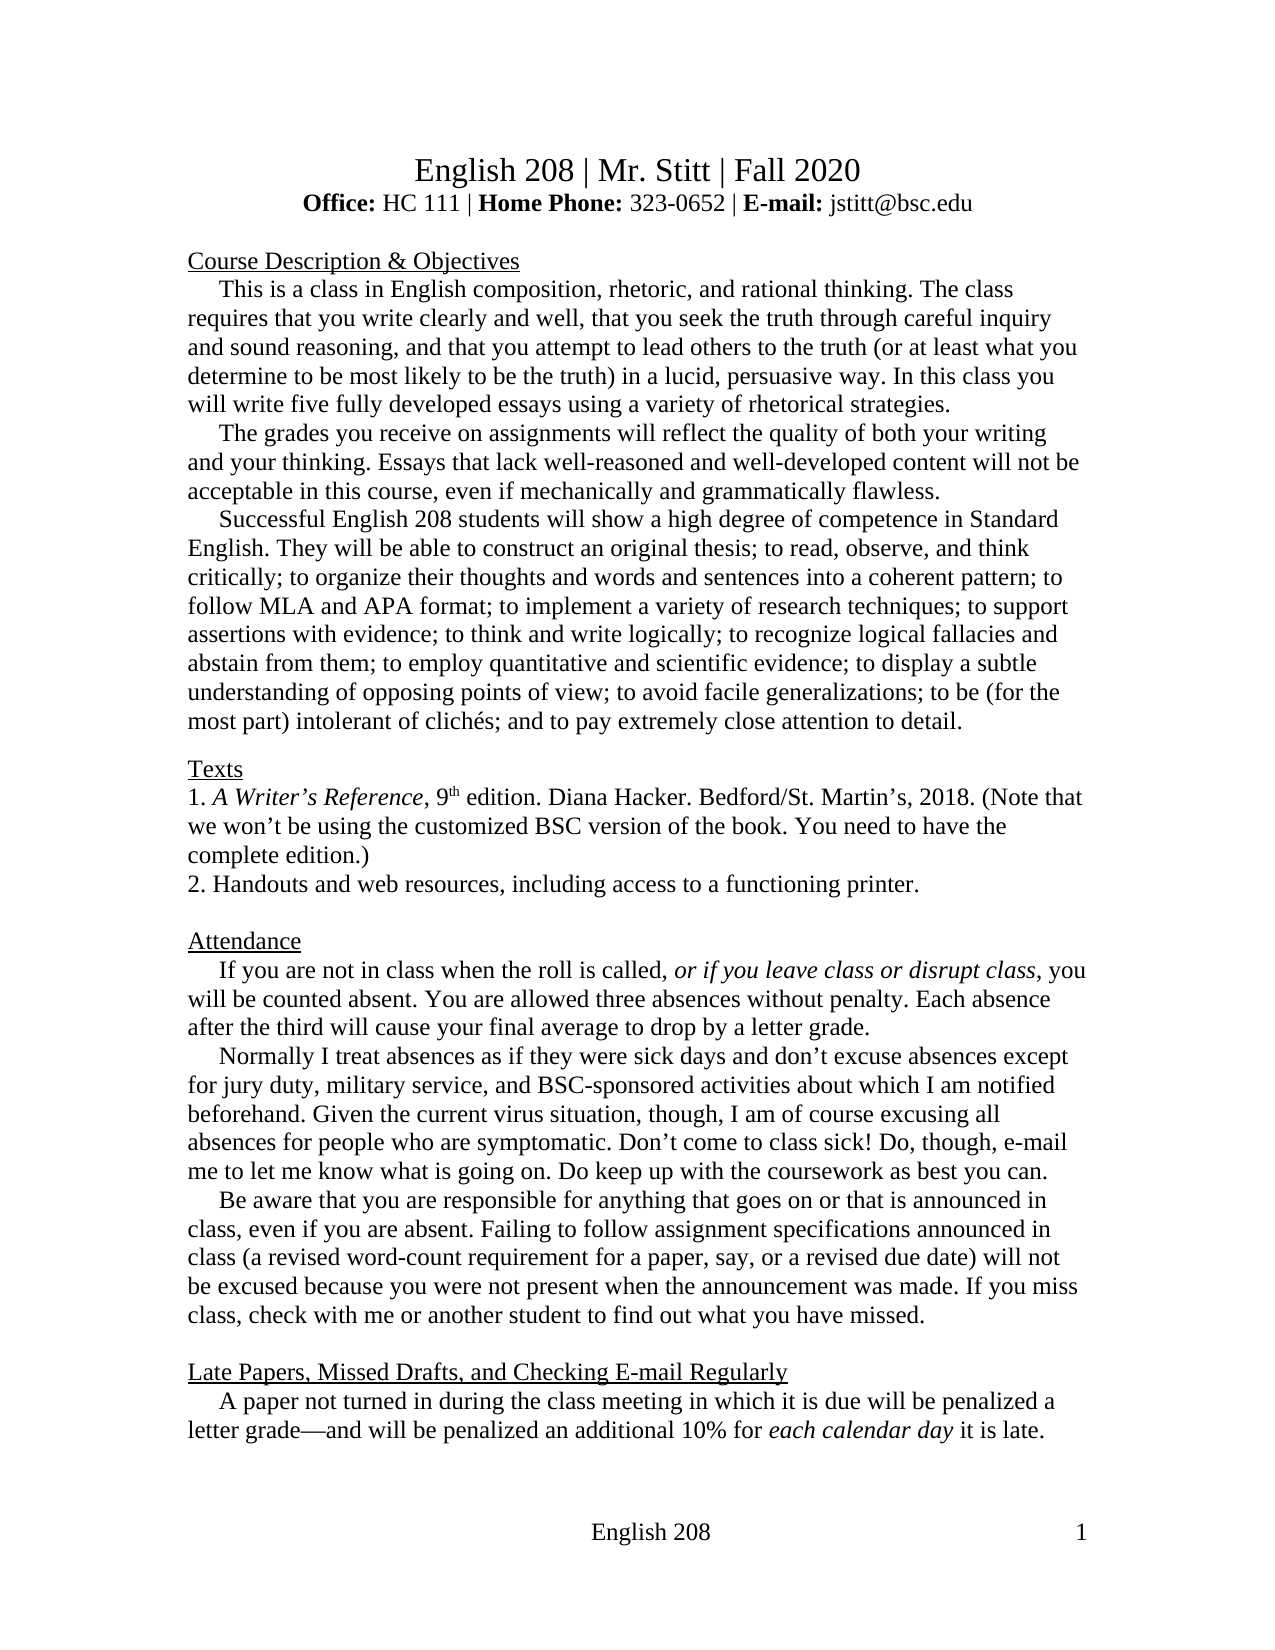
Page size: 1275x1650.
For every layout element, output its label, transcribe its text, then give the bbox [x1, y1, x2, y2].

text If you are not in class when the roll is called, or if you leave class or disrupt class, you will be counted absent. You are allowed three absences without penalty. Each absence after the third will cause your final average to drop by a letter grade. [187, 955, 1087, 1041]
text English 208 | Mr. Stitt | Fall 2020 [187, 150, 1087, 188]
text This is a class in English composition, rhetoric, and rational thinking. The class requires that you write clearly and well, that you seek the truth through careful inquiry and sound reasoning, and that you attempt to lead others to the truth (or at least what you determine to be most likely to be the truth) in a lucid, persuasive way. In this class you will write five fully developed essays using a variety of rhetorical strategies. [187, 274, 1087, 418]
subtitle Texts [187, 754, 1087, 782]
text Be aware that you are responsible for anything that goes on or that is announced in class, even if you are absent. Failing to follow assignment specifications announced in class (a revised word-count requirement for a paper, say, or a revised due date) will not be excused because you were not present when the announcement was made. If you miss class, check with me or another student to find out what you have missed. [187, 1185, 1087, 1329]
subtitle Attendance [187, 926, 1087, 955]
text The grades you receive on assignments will reflect the quality of both your writing and your thinking. Essays that lack well-reasoned and well-developed content will not be acceptable in this course, even if mechanically and grammatically flawless. [187, 418, 1087, 504]
text Successful English 208 students will show a high degree of competence in Standard English. They will be able to construct an original thesis; to read, observe, and think critically; to organize their thoughts and words and sentences into a coherent pattern; to follow MLA and APA format; to implement a variety of research techniques; to support assertions with evidence; to think and write logically; to recognize logical fallacies and abstain from them; to employ quantitative and scientific evidence; to display a subtle understanding of opposing points of view; to avoid facile generalizations; to be (for the most part) intolerant of clichés; and to pay extremely close attention to detail. [187, 504, 1087, 734]
text 2. Handouts and web resources, including access to a functioning printer. [187, 869, 1087, 897]
subtitle Late Papers, Missed Drafts, and Checking E-mail Regularly [187, 1357, 1087, 1386]
text 1. A Writer’s Reference, 9th edition. Diana Hacker. Bedford/St. Martin’s, 2018. (Note that we won’t be using the customized BSC version of the book. You need to have the complete edition.) [187, 782, 1087, 869]
subtitle Course Description & Objectives [187, 246, 1087, 274]
text Normally I treat absences as if they were sick days and don’t excuse absences except for jury duty, military service, and BSC-sponsored activities about which I am notified beforehand. Given the current virus situation, though, I am of course excusing all absences for people who are symptomatic. Don’t come to class sick! Do, though, e-mail me to let me know what is going on. Do keep up with the coursework as best you can. [187, 1041, 1087, 1185]
text A paper not turned in during the class meeting in which it is due will be penalized a letter grade—and will be penalized an additional 10% for each calendar day it is late. [187, 1386, 1087, 1444]
text Office: HC 111 | Home Phone: 323-0652 | E-mail: jstitt@bsc.edu [187, 188, 1087, 217]
